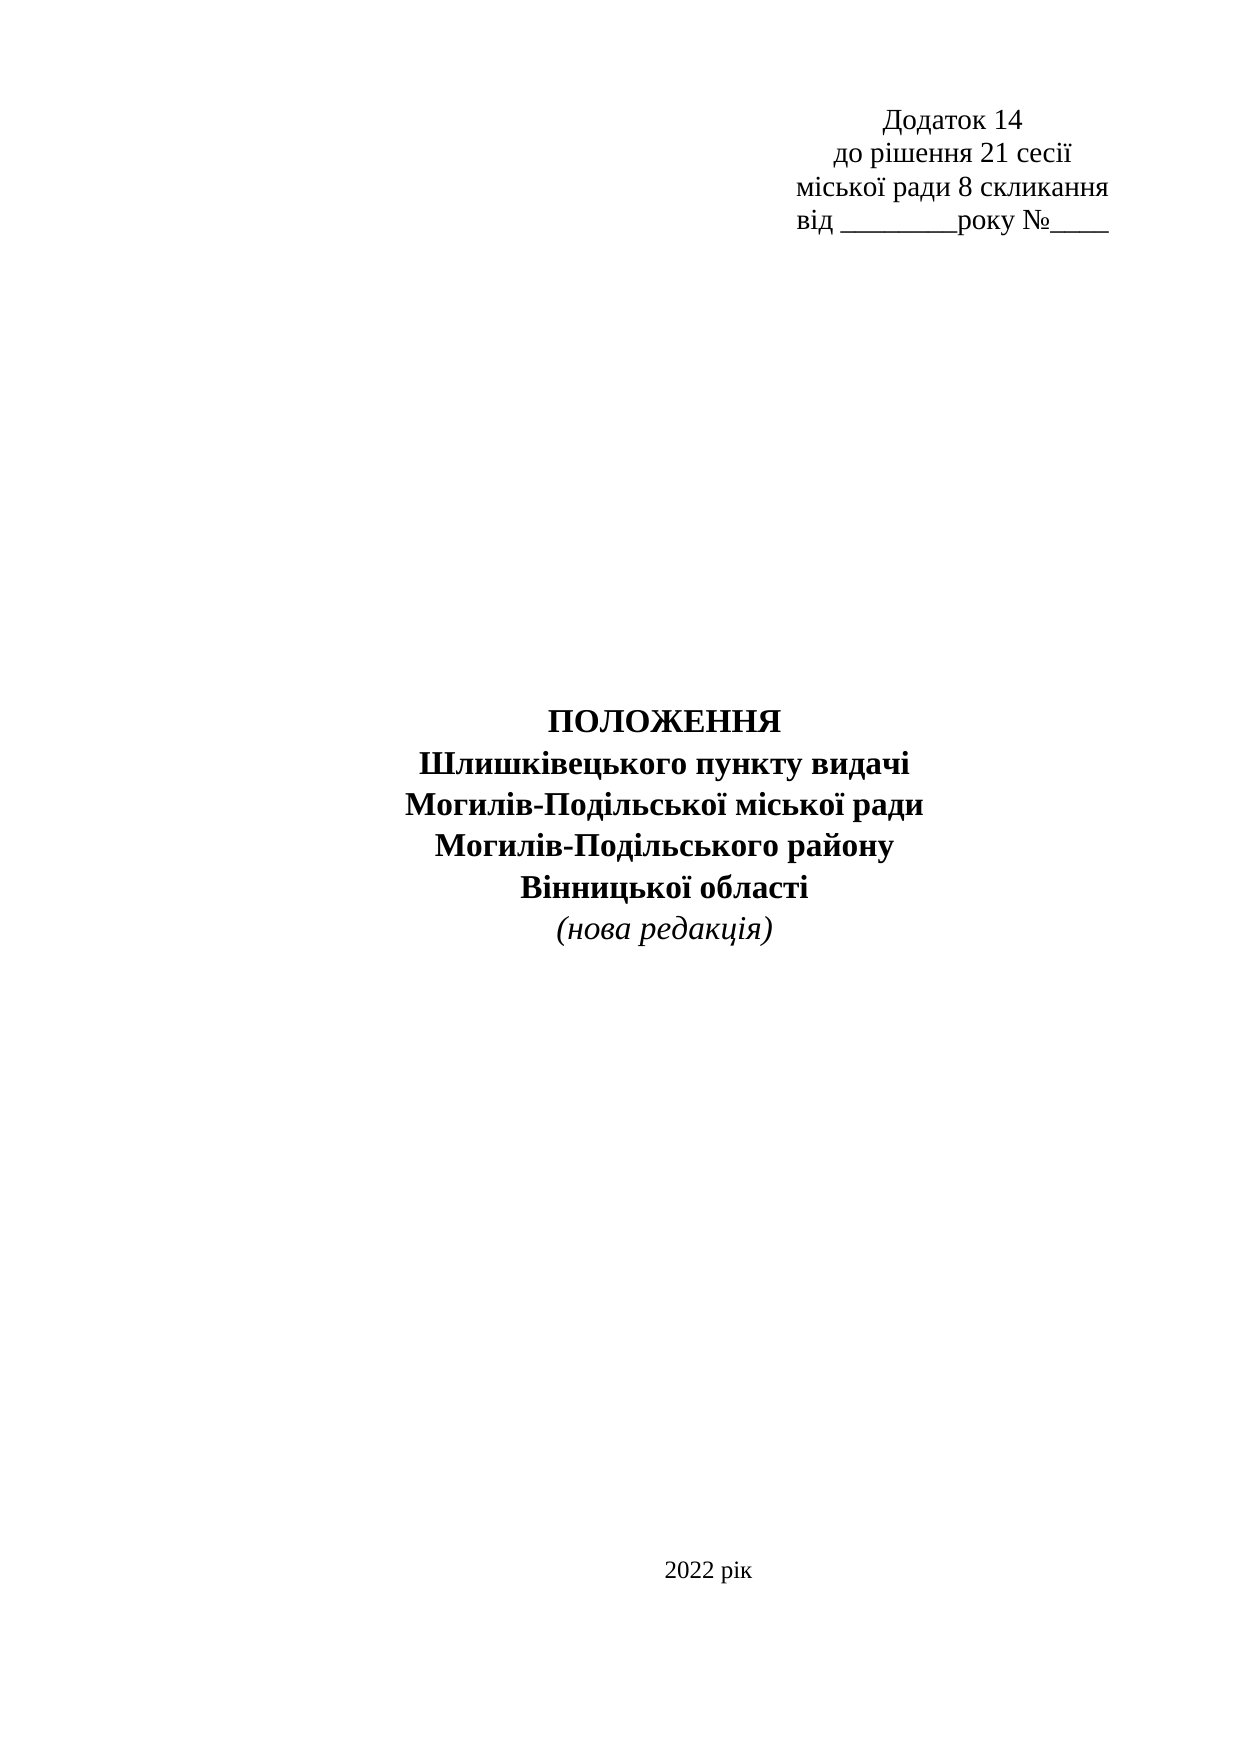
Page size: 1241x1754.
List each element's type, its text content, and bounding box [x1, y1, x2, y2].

text Могилів-Подільської міської ради [177, 784, 1152, 823]
text до рішення 21 сесії [753, 135, 1152, 169]
text (нова редакція) [177, 908, 1152, 947]
text міської ради 8 скликання [753, 169, 1152, 202]
list 2022 рік [265, 1555, 1152, 1584]
text Могилів-Подільського району [177, 826, 1152, 864]
text ПОЛОЖЕННЯ [177, 702, 1152, 740]
text Вінницької області [177, 867, 1152, 905]
text від ________року №____ [753, 202, 1152, 236]
text Шлишківецького пункту видачі [177, 743, 1152, 781]
text Додаток 14 [753, 102, 1152, 135]
